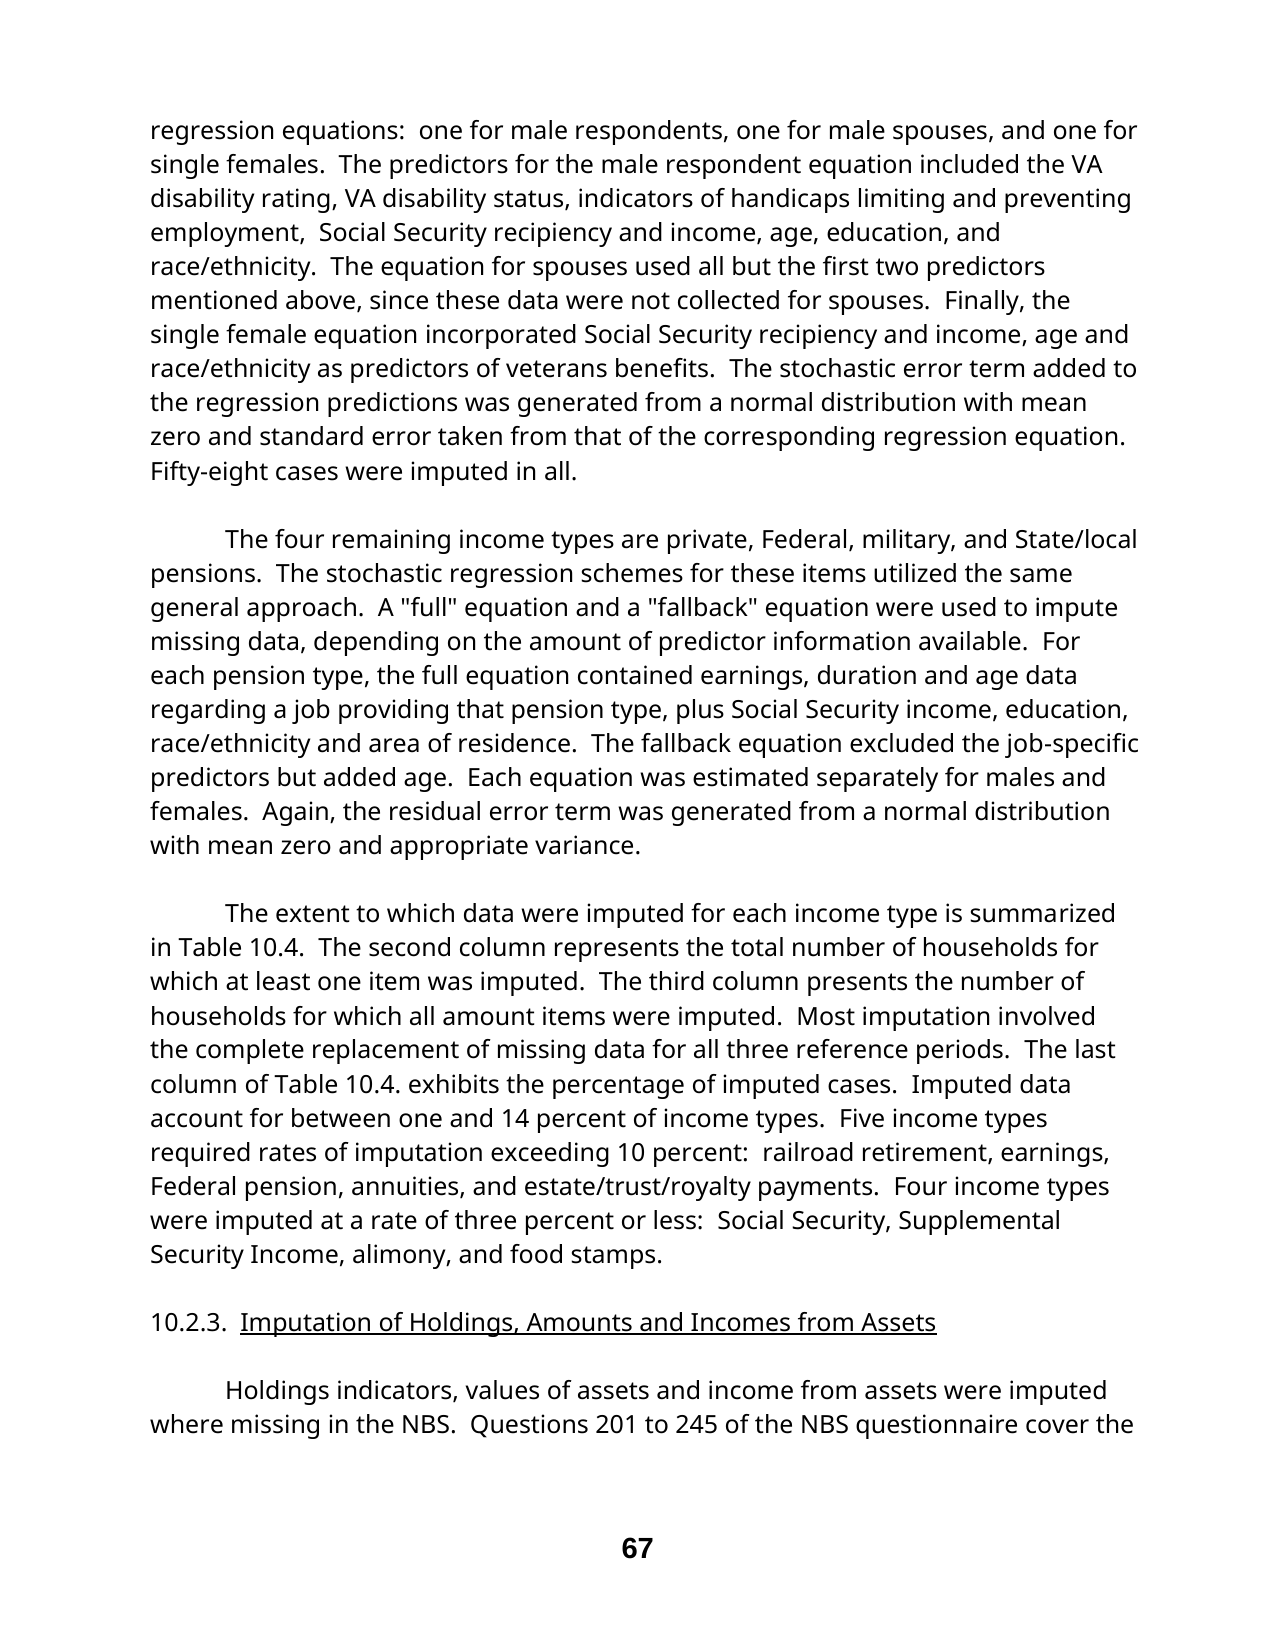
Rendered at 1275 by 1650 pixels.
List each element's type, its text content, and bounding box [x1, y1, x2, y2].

text The extent to which data were imputed for each income type is summarized in Table 10.4. The second column represents the total number of households for which at least one item was imputed. The third column presents the number of households for which all amount items were imputed. Most imputation involved the complete replacement of missing data for all three reference periods. The last column of Table 10.4. exhibits the percentage of imputed cases. Imputed data account for between one and 14 percent of income types. Five income types required rates of imputation exceeding 10 percent: railroad retirement, earnings, Federal pension, annuities, and estate/trust/royalty payments. Four income types were imputed at a rate of three percent or less: Social Security, Supplemental Security Income, alimony, and food stamps. [150, 896, 1140, 1271]
text 10.2.3. Imputation of Holdings, Amounts and Incomes from Assets [150, 1305, 1140, 1339]
text The four remaining income types are private, Federal, military, and State/local pensions. The stochastic regression schemes for these items utilized the same general approach. A "full" equation and a "fallback" equation were used to impute missing data, depending on the amount of predictor information available. For each pension type, the full equation contained earnings, duration and age data regarding a job providing that pension type, plus Social Security income, education, race/ethnicity and area of residence. The fallback equation excluded the job-specific predictors but added age. Each equation was estimated separately for males and females. Again, the residual error term was generated from a normal distribution with mean zero and appropriate variance. [150, 521, 1140, 862]
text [150, 112, 1140, 487]
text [150, 1373, 1140, 1441]
